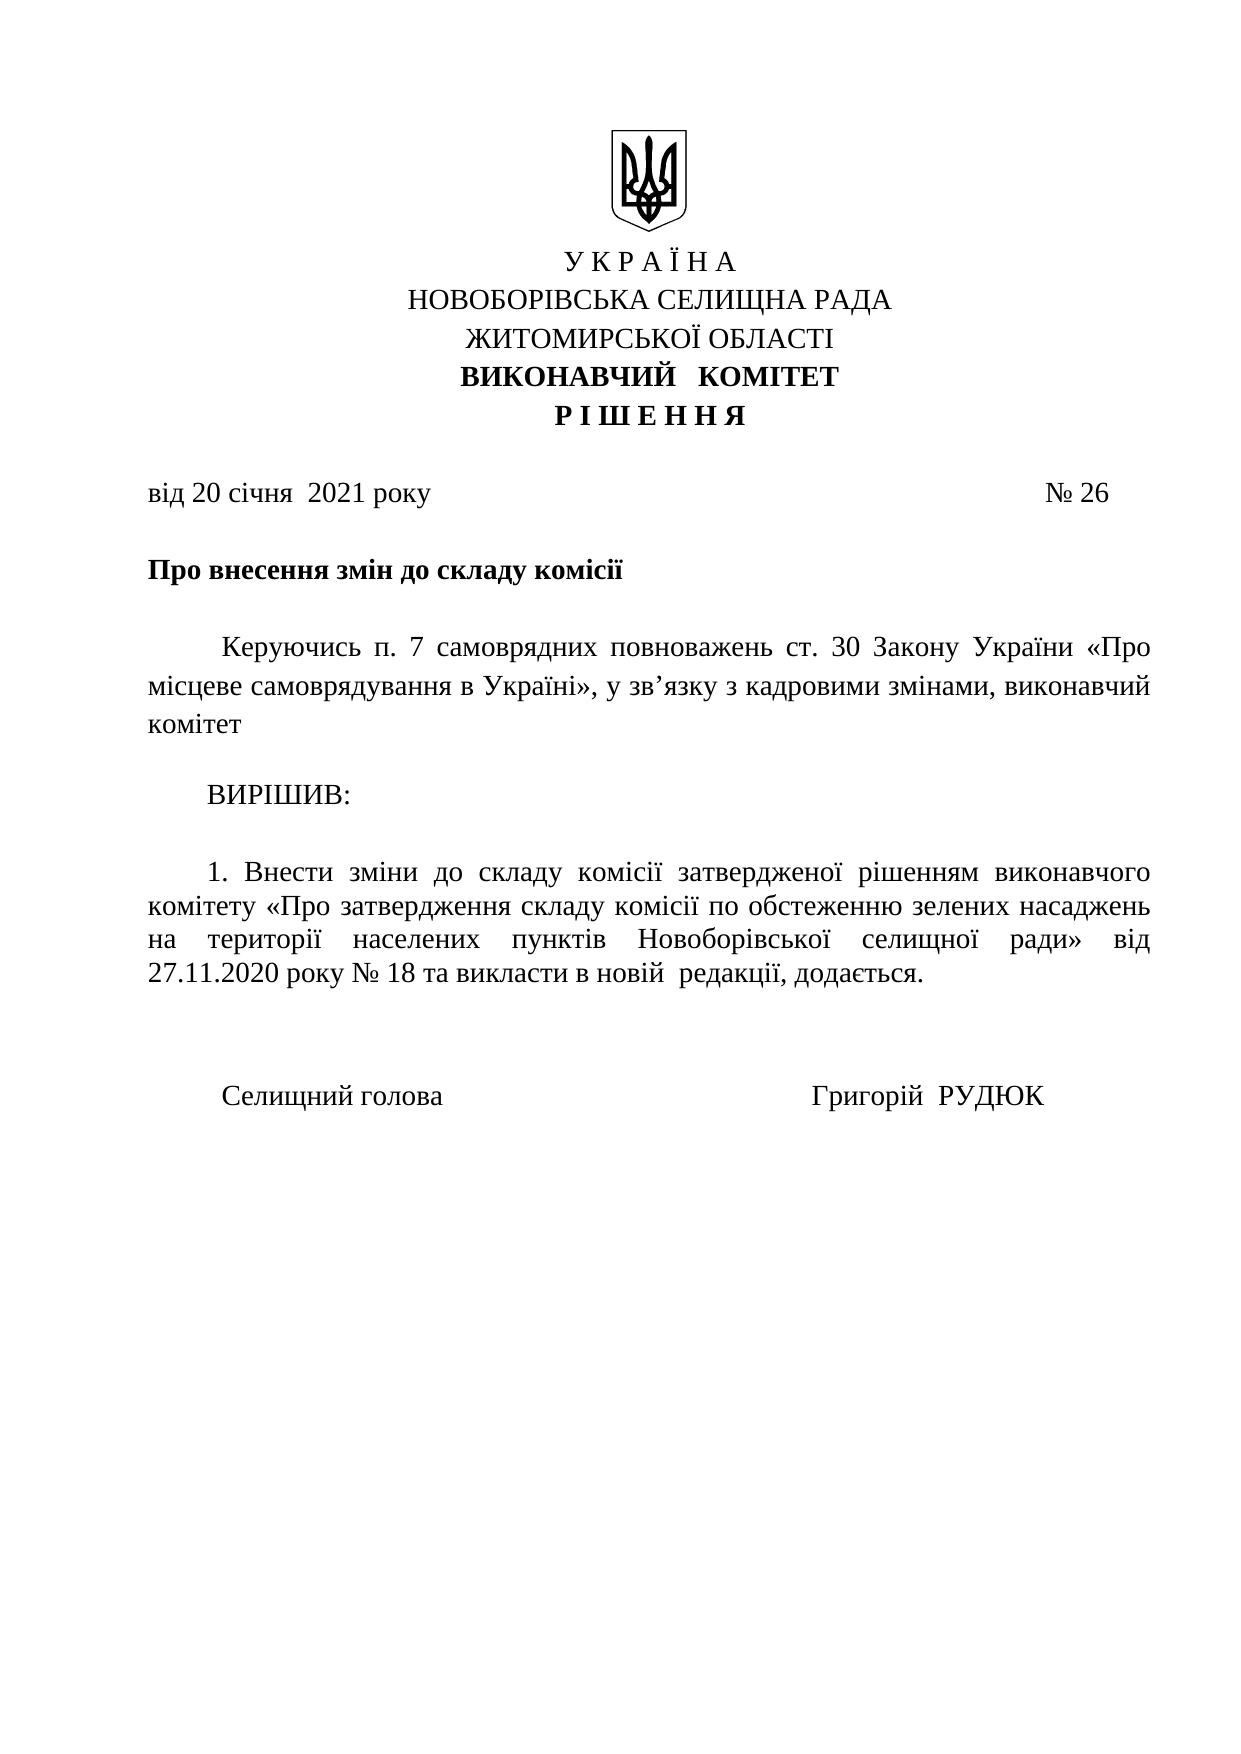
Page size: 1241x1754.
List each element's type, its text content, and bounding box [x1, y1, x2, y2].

text 1. Внести зміни до складу комісії затвердженої рішенням виконавчого комітету «Про затвердження складу комісії по обстеженню зелених насаджень на території населених пунктів Новоборівської селищної ради» від 27.11.2020 року № 18 та викласти в новій редакції, додається. [148, 854, 1152, 988]
text Про внесення змін до складу комісії [148, 552, 1152, 586]
text ВИРІШИВ: [148, 777, 1152, 811]
text від 20 січня 2021 року № 26 [148, 475, 1152, 508]
text ЖИТОМИРСЬКОЇ ОБЛАСТІ [148, 321, 1152, 354]
text Р І Ш Е Н Н Я [148, 398, 1152, 431]
text Керуючись п. 7 самоврядних повноважень ст. 30 Закону України «Про місцеве самоврядування в Україні», у зв’язку з кадровими змінами, виконавчий комітет [148, 629, 1152, 740]
text НОВОБОРІВСЬКА СЕЛИЩНА РАДА [148, 282, 1152, 316]
text ВИКОНАВЧИЙ КОМІТЕТ [148, 359, 1152, 393]
picture [604, 127, 695, 240]
text Селищний голова Григорій РУДЮК [148, 1078, 1152, 1112]
text У К Р А Ї Н А [148, 244, 1152, 277]
